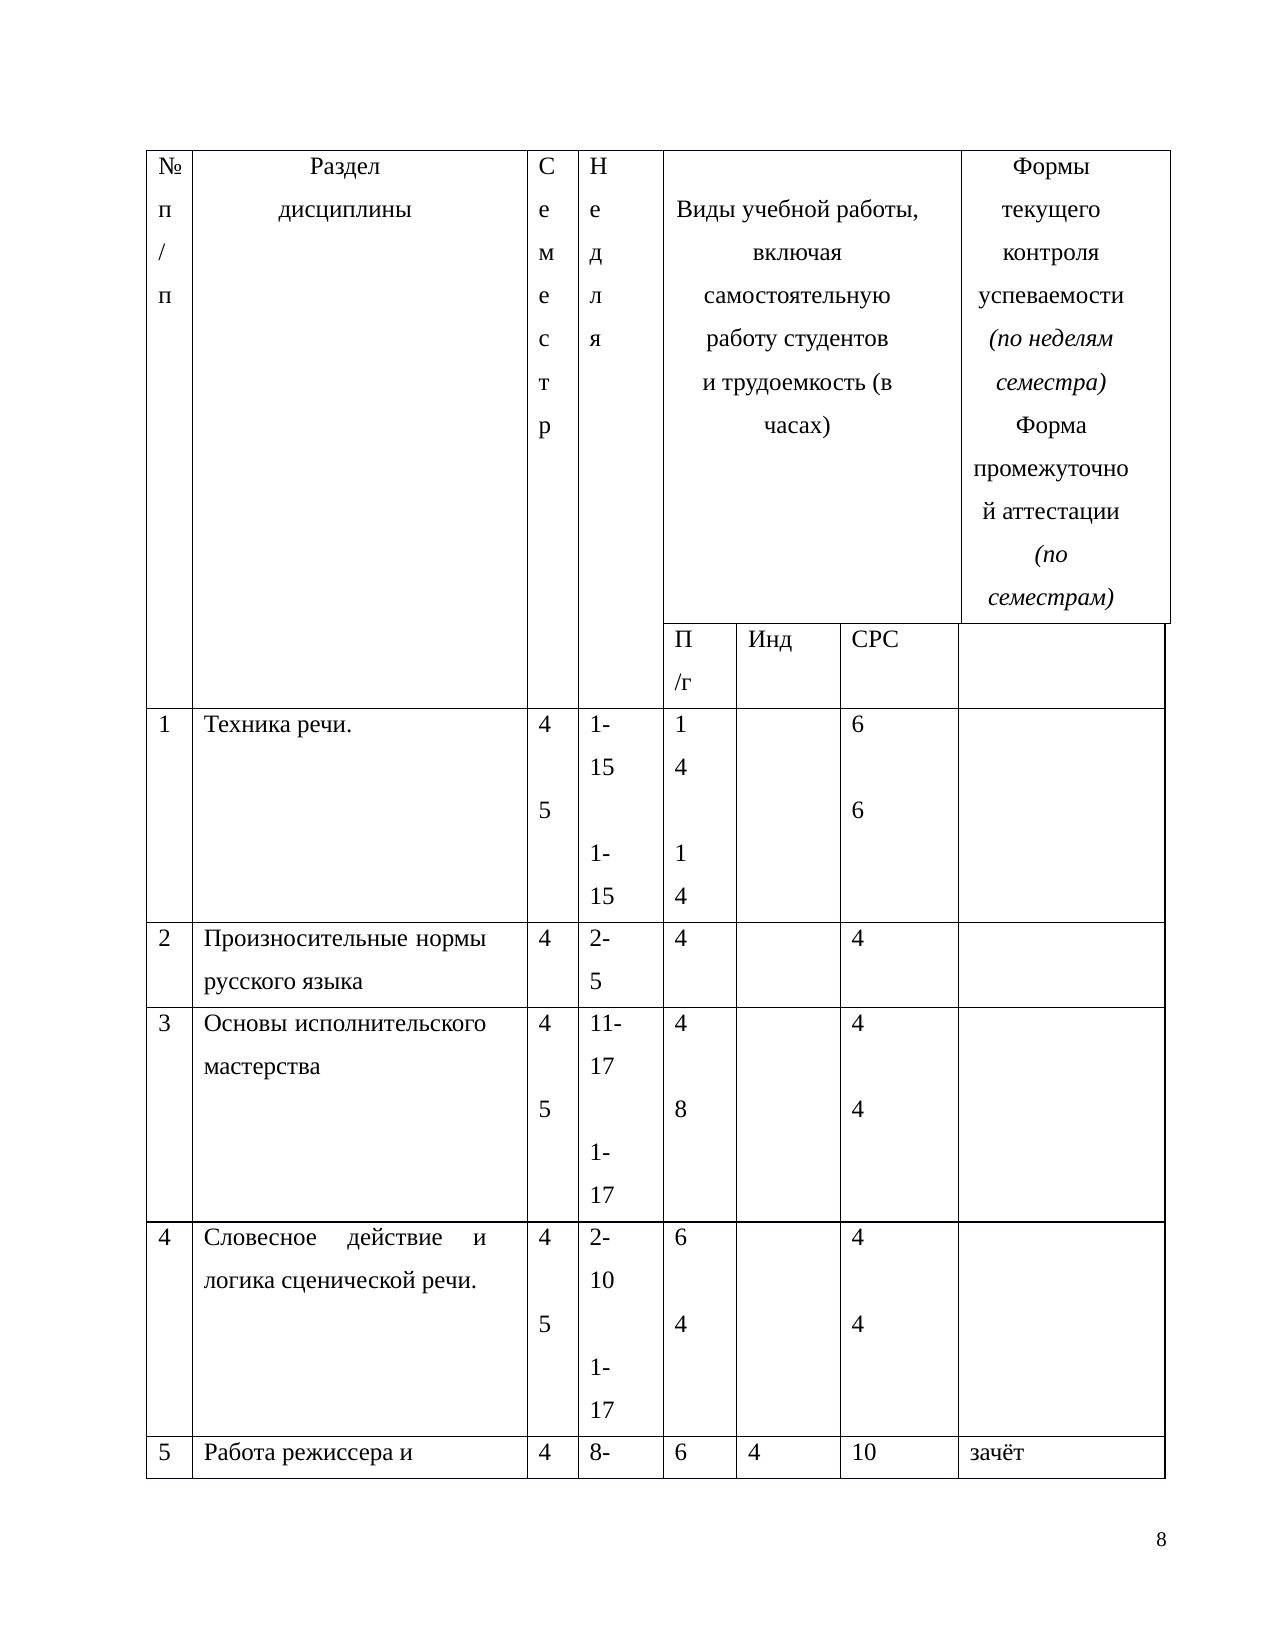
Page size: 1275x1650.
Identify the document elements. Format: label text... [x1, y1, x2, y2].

table_cell 8-17 [579, 1437, 663, 1477]
table_header № п/п [147, 151, 192, 708]
table_cell [959, 923, 1164, 1007]
table_cell 4 4 [841, 1008, 958, 1221]
table_cell [737, 923, 840, 1007]
table_cell [737, 709, 840, 922]
table_cell Произносительные нормы русского языка [193, 923, 527, 1007]
table_cell 14 14 [664, 709, 736, 922]
table_header С е м е с т р [528, 151, 578, 708]
table_cell СРС [841, 624, 958, 708]
table_cell 2-10 1-17 [579, 1223, 663, 1436]
table_cell 10 [841, 1437, 958, 1477]
table_cell 4 [528, 923, 578, 1007]
table_cell 2 [147, 923, 192, 1007]
table_cell 4 5 [528, 1223, 578, 1436]
table_cell Техника речи. [193, 709, 527, 922]
table_cell [959, 1008, 1164, 1221]
table_cell 6 6 [841, 709, 958, 922]
table_cell [959, 1223, 1164, 1436]
table_cell 4 [664, 923, 736, 1007]
table_cell Основы исполнительского мастерства [193, 1008, 527, 1221]
table_cell [737, 1008, 840, 1221]
table_cell 4 [147, 1223, 192, 1436]
table_cell зачёт [959, 1437, 1164, 1477]
table_cell 3 [147, 1008, 192, 1221]
table_cell 5 [147, 1437, 192, 1477]
table_cell П/г [664, 624, 736, 708]
table_cell 4 [737, 1437, 840, 1477]
table_cell [959, 709, 1164, 922]
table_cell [193, 1437, 527, 1477]
table_cell 4 5 [528, 709, 578, 922]
table_cell 4 5 [528, 1008, 578, 1221]
table_header Формы текущего контроля успеваемости (по неделям семестра) Форма промежуточной аттестации (по семестрам) [962, 151, 1170, 623]
table_cell 4 4 [841, 1223, 958, 1436]
table_cell Инд [737, 624, 840, 708]
table_cell 11-17 1-17 [579, 1008, 663, 1221]
table_cell 4 [841, 923, 958, 1007]
table_cell 4 8 [664, 1008, 736, 1221]
table_cell 1-15 1-15 [579, 709, 663, 922]
table_cell Словесное действие и логика сценической речи. [193, 1223, 527, 1436]
table_cell 6 4 [664, 1223, 736, 1436]
table_cell [737, 1223, 840, 1436]
table_cell 6 [664, 1437, 736, 1477]
table_cell [959, 624, 1164, 708]
table_cell 2-5 [579, 923, 663, 1007]
table_header Раздел дисциплины [193, 151, 527, 708]
table_cell 1 [147, 709, 192, 922]
table_header Н е д л я [579, 151, 663, 708]
table_header Виды учебной работы, включая самостоятельную работу студентов и трудоемкость (в часах) [664, 151, 961, 623]
table_cell 4 [528, 1437, 578, 1477]
